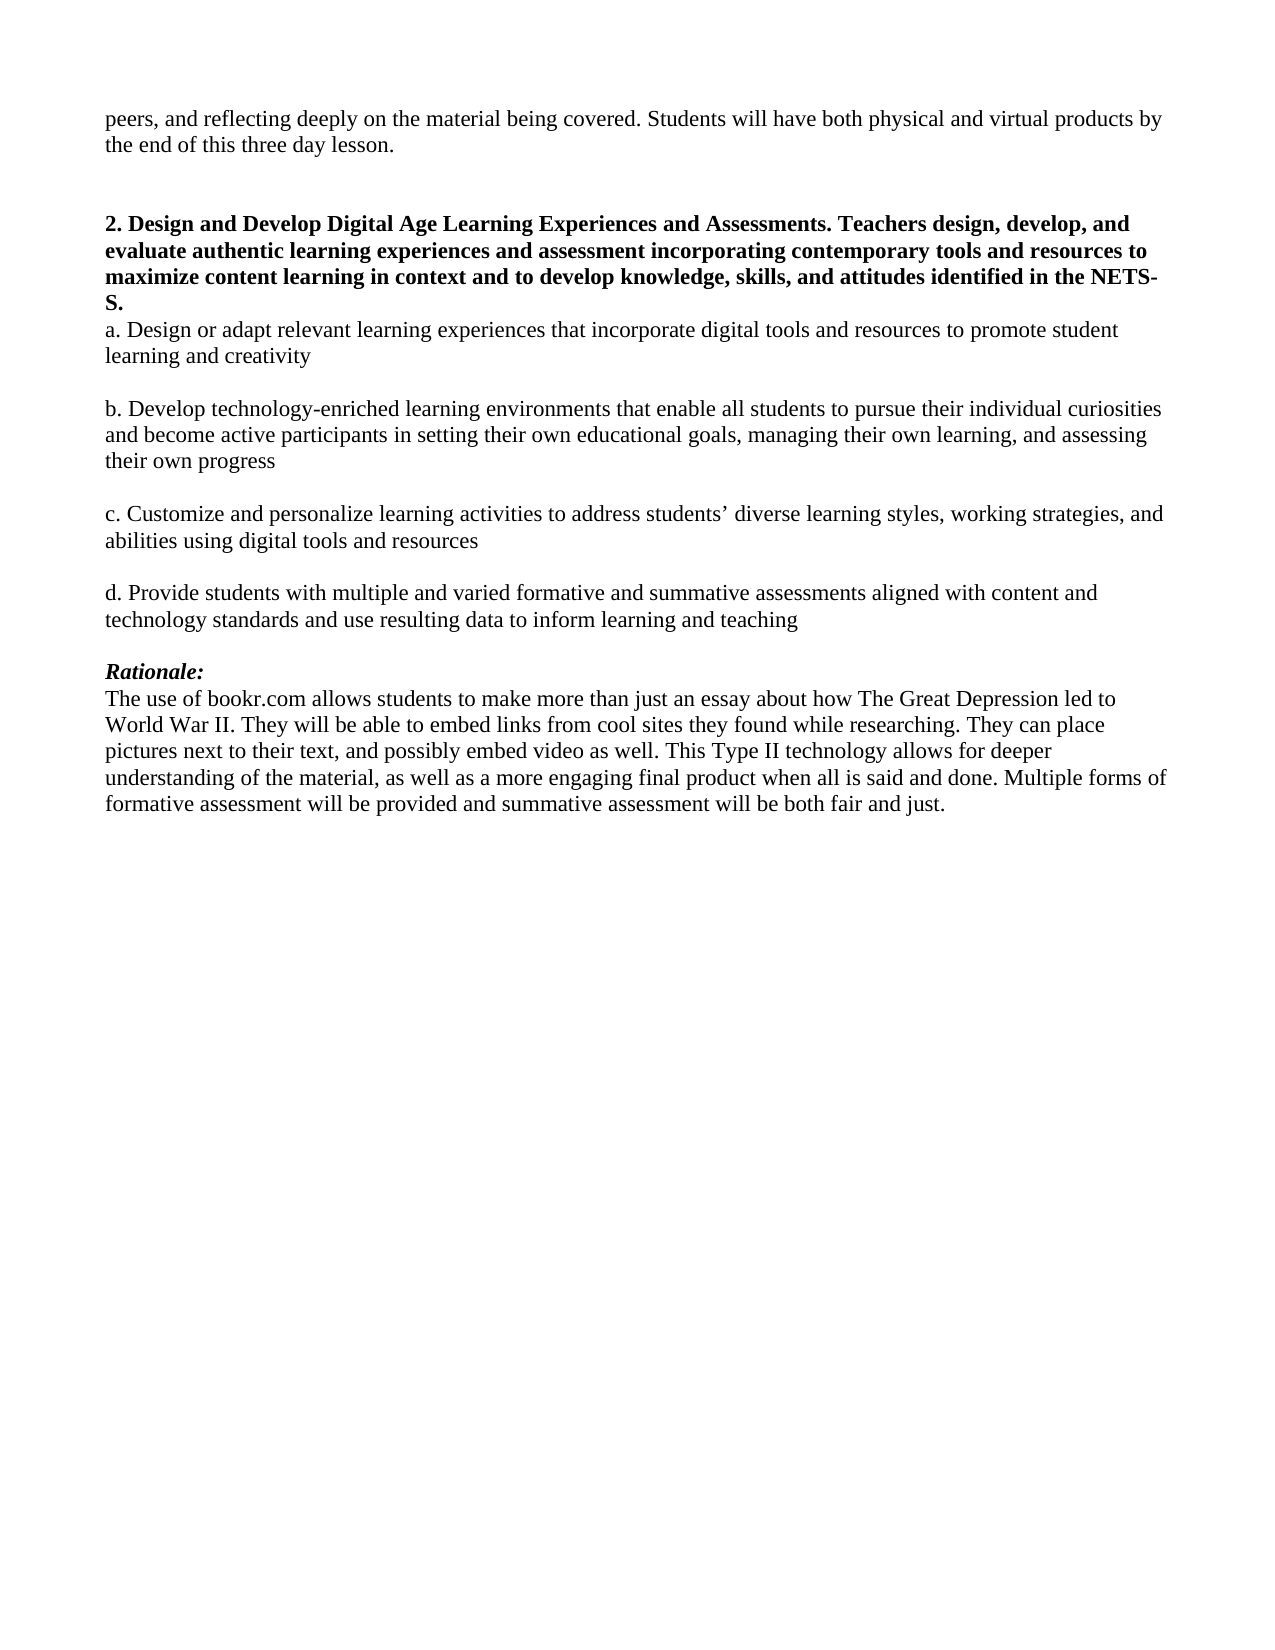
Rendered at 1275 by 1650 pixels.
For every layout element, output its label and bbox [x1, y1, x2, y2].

text [105, 105, 1170, 817]
